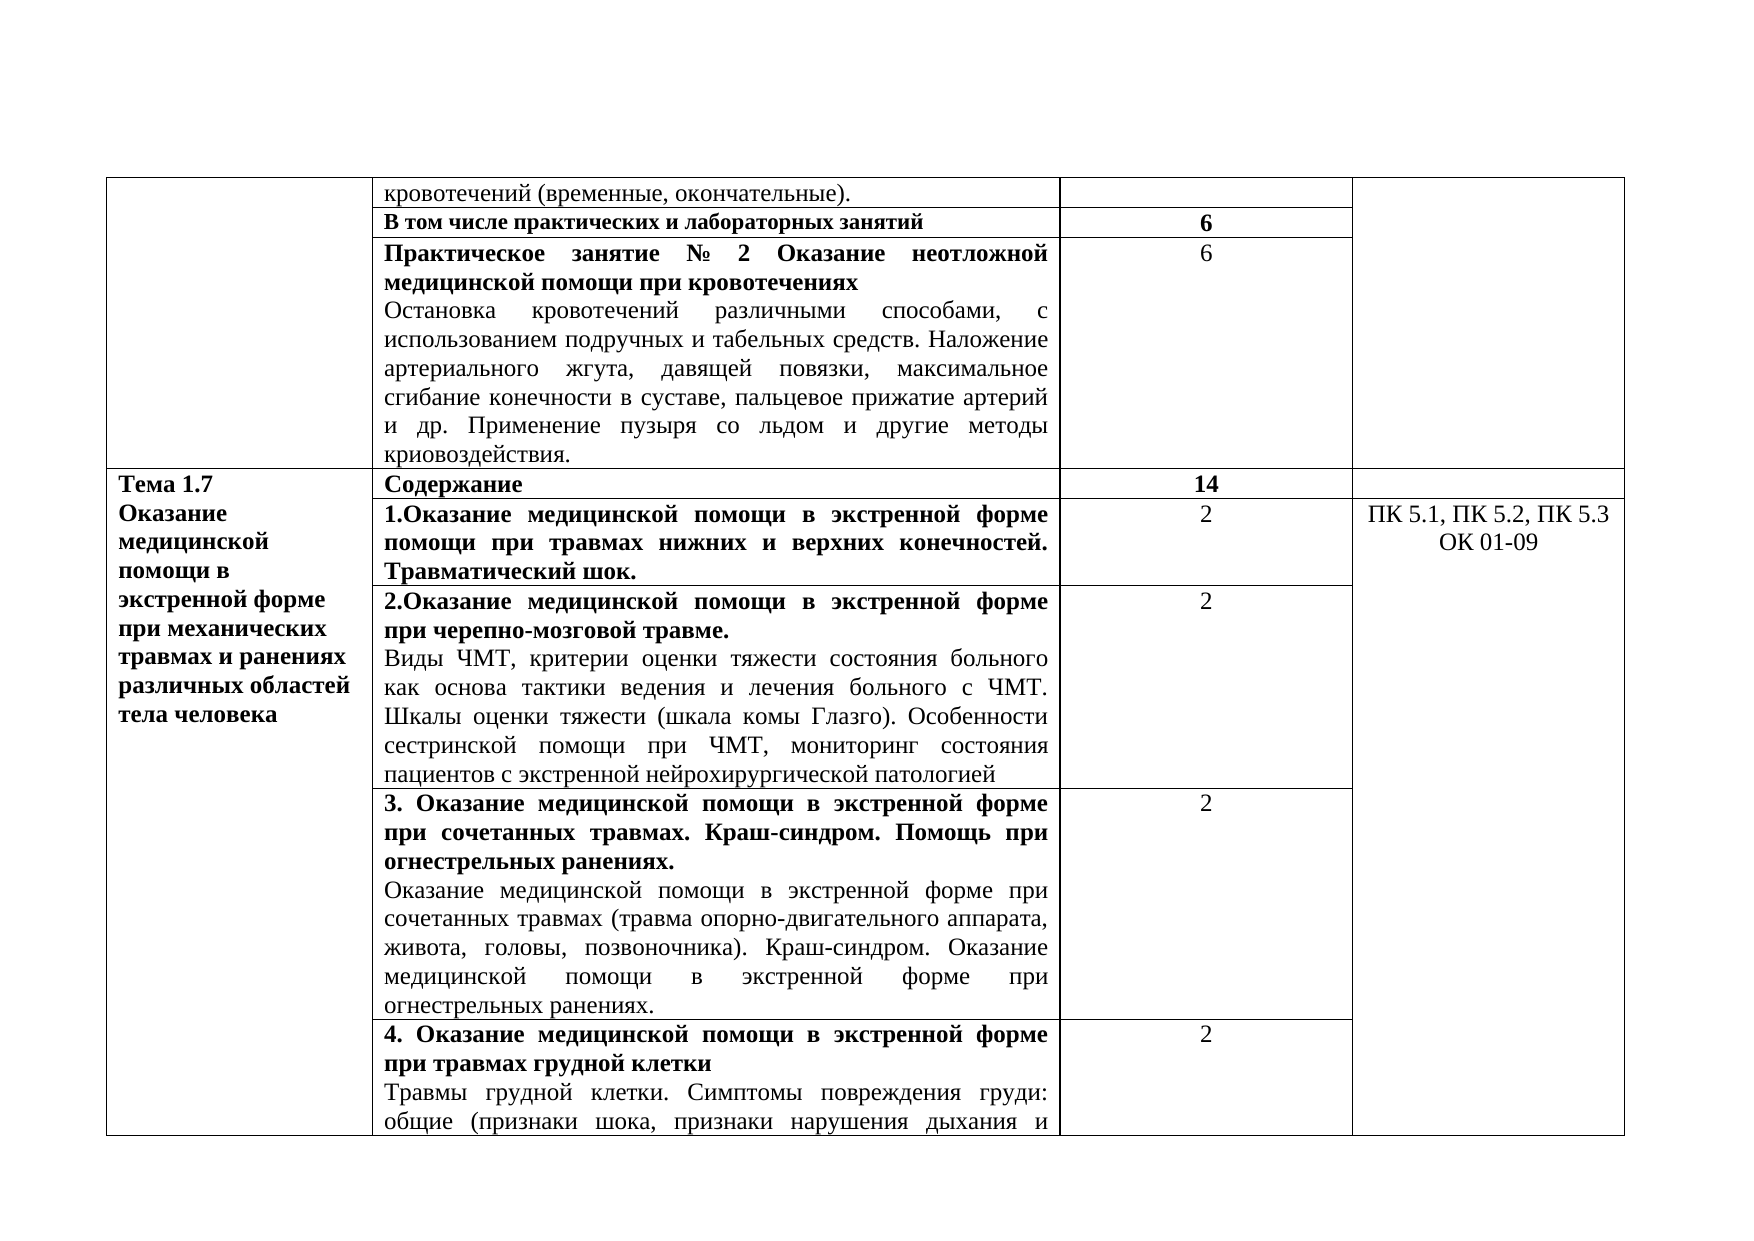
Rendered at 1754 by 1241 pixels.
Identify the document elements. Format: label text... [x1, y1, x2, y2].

table_cell 1.Оказание медицинской помощи в экстренной форме помощи при травмах нижних и верхних конечностей. Травматический шок. [373, 499, 1059, 585]
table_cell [373, 1020, 1059, 1134]
table_cell Практическое занятие № 2 Оказание неотложной медицинской помощи при кровотечениях Остановка кровотечений различными способами, с использованием подручных и табельных средств. Наложение артериального жгута, давящей повязки, максимальное сгибание конечности в суставе, пальцевое прижатие артерий и др. Применение пузыря со льдом и другие методы криовоздействия. [373, 238, 1059, 468]
table_cell 2 [1061, 178, 1352, 207]
table_cell В том числе практических и лабораторных занятий [373, 208, 1059, 237]
table_cell 2 [1061, 499, 1352, 585]
table_cell ПК 5.1, ПК 5.2, ПК 5.3 ОК 01-09 [1353, 499, 1624, 1134]
table_cell 3. Оказание медицинской помощи в экстренной форме при сочетанных травмах. Краш-синдром. Помощь при огнестрельных ранениях. Оказание медицинской помощи в экстренной форме при сочетанных травмах (травма опорно-двигательного аппарата, живота, головы, позвоночника). Краш-синдром. Оказание медицинской помощи в экстренной форме при огнестрельных ранениях. [373, 789, 1059, 1018]
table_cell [373, 178, 1059, 207]
table_cell 2 [1061, 1020, 1352, 1134]
table_cell 14 [1061, 469, 1352, 498]
table_cell Содержание [373, 469, 1059, 498]
table_cell 2 [1061, 789, 1352, 1018]
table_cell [1353, 178, 1624, 468]
table_cell 6 [1061, 208, 1352, 237]
table_cell 6 [1061, 238, 1352, 468]
table_cell 2.Оказание медицинской помощи в экстренной форме при черепно-мозговой травме. Виды ЧМТ, критерии оценки тяжести состояния больного как основа тактики ведения и лечения больного с ЧМТ. Шкалы оценки тяжести (шкала комы Глазго). Особенности сестринской помощи при ЧМТ, мониторинг состояния пациентов с экстренной нейрохирургической патологией [373, 586, 1059, 787]
table_cell Тема 1.7 Оказание медицинской помощи в экстренной форме при механических травмах и ранениях различных областей тела человека [107, 469, 372, 1134]
table_cell [1353, 469, 1624, 498]
table_cell 2 [1061, 586, 1352, 787]
